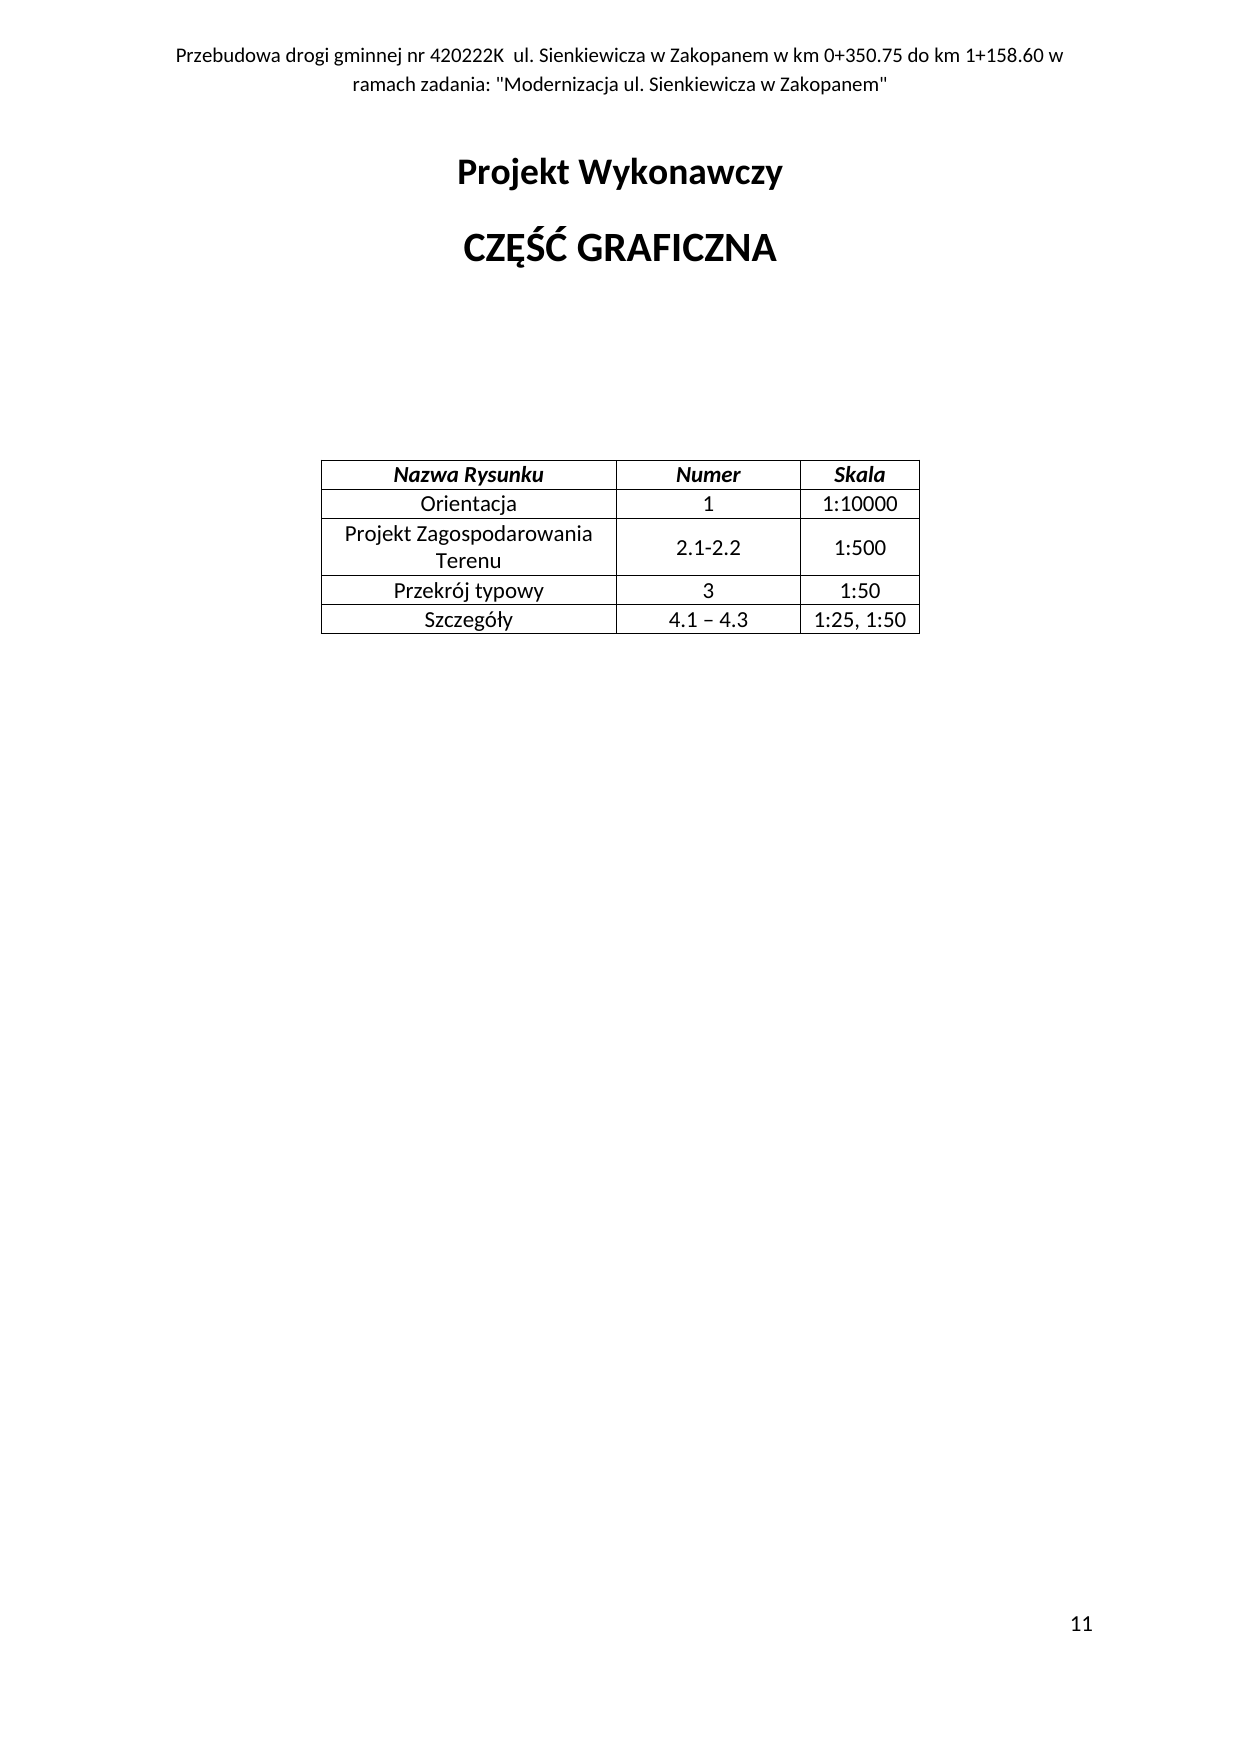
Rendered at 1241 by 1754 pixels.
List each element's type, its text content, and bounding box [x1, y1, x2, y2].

table_cell 1 [617, 490, 800, 518]
table_cell Projekt Zagospodarowania Terenu [322, 519, 616, 575]
table_header Nazwa Rysunku [322, 461, 616, 488]
table_cell 1:500 [801, 519, 919, 575]
text CZĘŚĆ GRAFICZNA [148, 221, 1093, 272]
table_cell Szczegóły [322, 605, 616, 633]
table_cell 4.1 – 4.3 [617, 605, 800, 633]
table_header Numer [617, 461, 800, 488]
table_cell Przekrój typowy [322, 576, 616, 604]
table_cell 1:25, 1:50 [801, 605, 919, 633]
table_cell 2.1-2.2 [617, 519, 800, 575]
table_header Skala [801, 461, 919, 488]
table_cell 1:50 [801, 576, 919, 604]
table_cell 1:10000 [801, 490, 919, 518]
text Projekt Wykonawczy [148, 148, 1093, 193]
table_cell Orientacja [322, 490, 616, 518]
table_cell 3 [617, 576, 800, 604]
